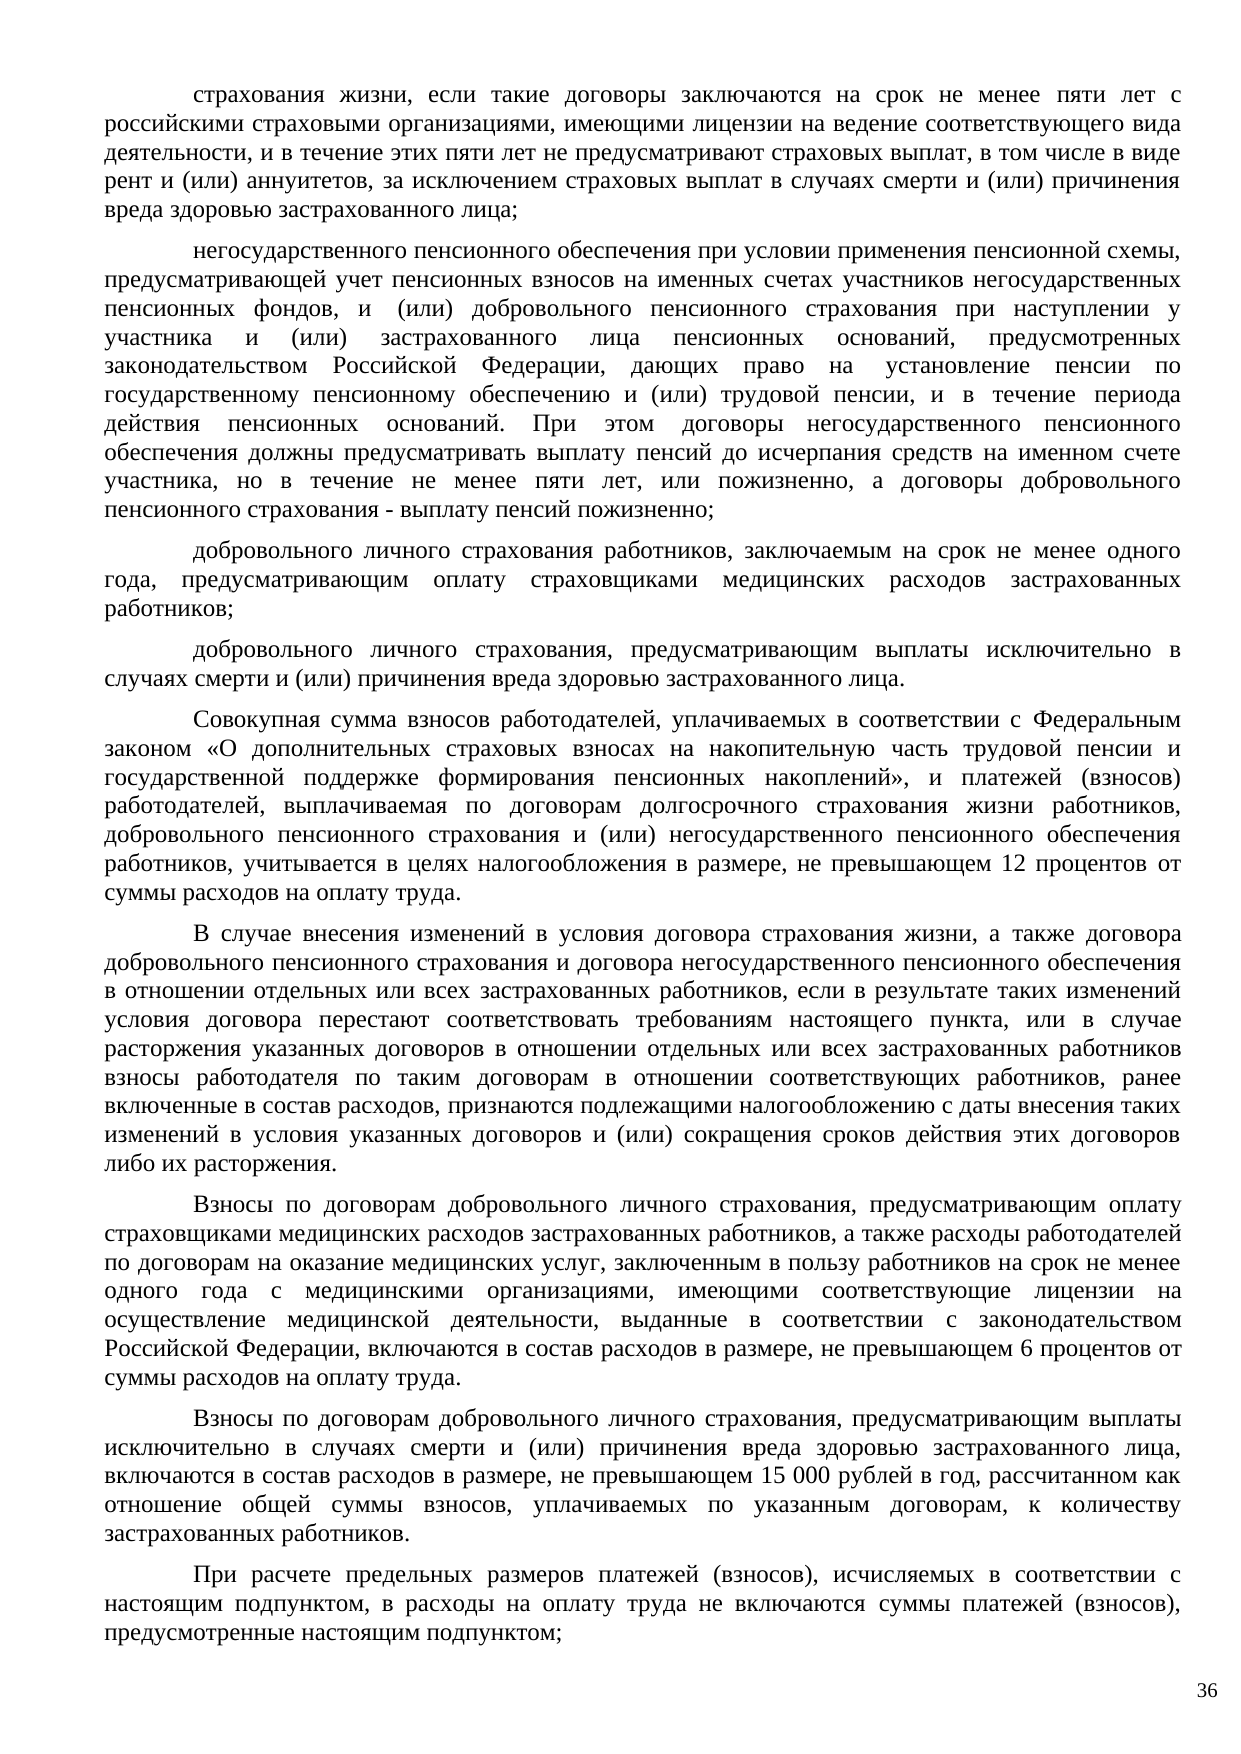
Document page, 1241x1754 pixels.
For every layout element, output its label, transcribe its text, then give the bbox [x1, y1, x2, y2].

text Взносы по договорам добровольного личного страхования, предусматривающим выплаты исключительно в случаях смерти и (или) причинения вреда здоровью застрахованного лица, включаются в состав расходов в размере, не превышающем 15 000 рублей в год, рассчитанном как отношение общей суммы взносов, уплачиваемых по указанным договорам, к количеству застрахованных работников. [104, 1403, 1182, 1547]
text Взносы по договорам добровольного личного страхования, предусматривающим оплату страховщиками медицинских расходов застрахованных работников, а также расходы работодателей по договорам на оказание медицинских услуг, заключенным в пользу работников на срок не менее одного года с медицинскими организациями, имеющими соответствующие лицензии на осуществление медицинской деятельности, выданные в соответствии с законодательством Российской Федерации, включаются в состав расходов в размере, не превышающем 6 процентов от суммы расходов на оплату труда. [104, 1189, 1182, 1390]
text При расчете предельных размеров платежей (взносов), исчисляемых в соответствии с настоящим подпунктом, в расходы на оплату труда не включаются суммы платежей (взносов), предусмотренные настоящим подпунктом; [104, 1559, 1181, 1645]
text Совокупная сумма взносов работодателей, уплачиваемых в соответствии с Федеральным законом «О дополнительных страховых взносах на накопительную часть трудовой пенсии и государственной поддержке формирования пенсионных накоплений», и платежей (взносов) работодателей, выплачиваемая по договорам долгосрочного страхования жизни работников, добровольного пенсионного страхования и (или) негосударственного пенсионного обеспечения работников, учитывается в целях налогообложения в размере, не превышающем 12 процентов от суммы расходов на оплату труда. [104, 704, 1181, 905]
text добровольного личного страхования работников, заключаемым на срок не менее одного года, предусматривающим оплату страховщиками медицинских расходов застрахованных работников; [104, 535, 1181, 622]
text негосударственного пенсионного обеспечения при условии применения пенсионной схемы, предусматривающей учет пенсионных взносов на именных счетах участников негосударственных пенсионных фондов, и (или) добровольного пенсионного страхования при наступлении у участника и (или) застрахованного лица пенсионных оснований, предусмотренных законодательством Российской Федерации, дающих право на установление пенсии по государственному пенсионному обеспечению и (или) трудовой пенсии, и в течение периода действия пенсионных оснований. При этом договоры негосударственного пенсионного обеспечения должны предусматривать выплату пенсий до исчерпания средств на именном счете участника, но в течение не менее пяти лет, или пожизненно, а договоры добровольного пенсионного страхования - выплату пенсий пожизненно; [104, 235, 1181, 523]
text страхования жизни, если такие договоры заключаются на срок не менее пяти лет с российскими страховыми организациями, имеющими лицензии на ведение соответствующего вида деятельности, и в течение этих пяти лет не предусматривают страховых выплат, в том числе в виде рент и (или) аннуитетов, за исключением страховых выплат в случаях смерти и (или) причинения вреда здоровью застрахованного лица; [104, 79, 1182, 223]
text добровольного личного страхования, предусматривающим выплаты исключительно в случаях смерти и (или) причинения вреда здоровью застрахованного лица. [104, 634, 1181, 692]
text В случае внесения изменений в условия договора страхования жизни, а также договора добровольного пенсионного страхования и договора негосударственного пенсионного обеспечения в отношении отдельных или всех застрахованных работников, если в результате таких изменений условия договора перестают соответствовать требованиям настоящего пункта, или в случае расторжения указанных договоров в отношении отдельных или всех застрахованных работников взносы работодателя по таким договорам в отношении соответствующих работников, ранее включенные в состав расходов, признаются подлежащими налогообложению с даты внесения таких изменений в условия указанных договоров и (или) сокращения сроков действия этих договоров либо их расторжения. [104, 918, 1182, 1177]
